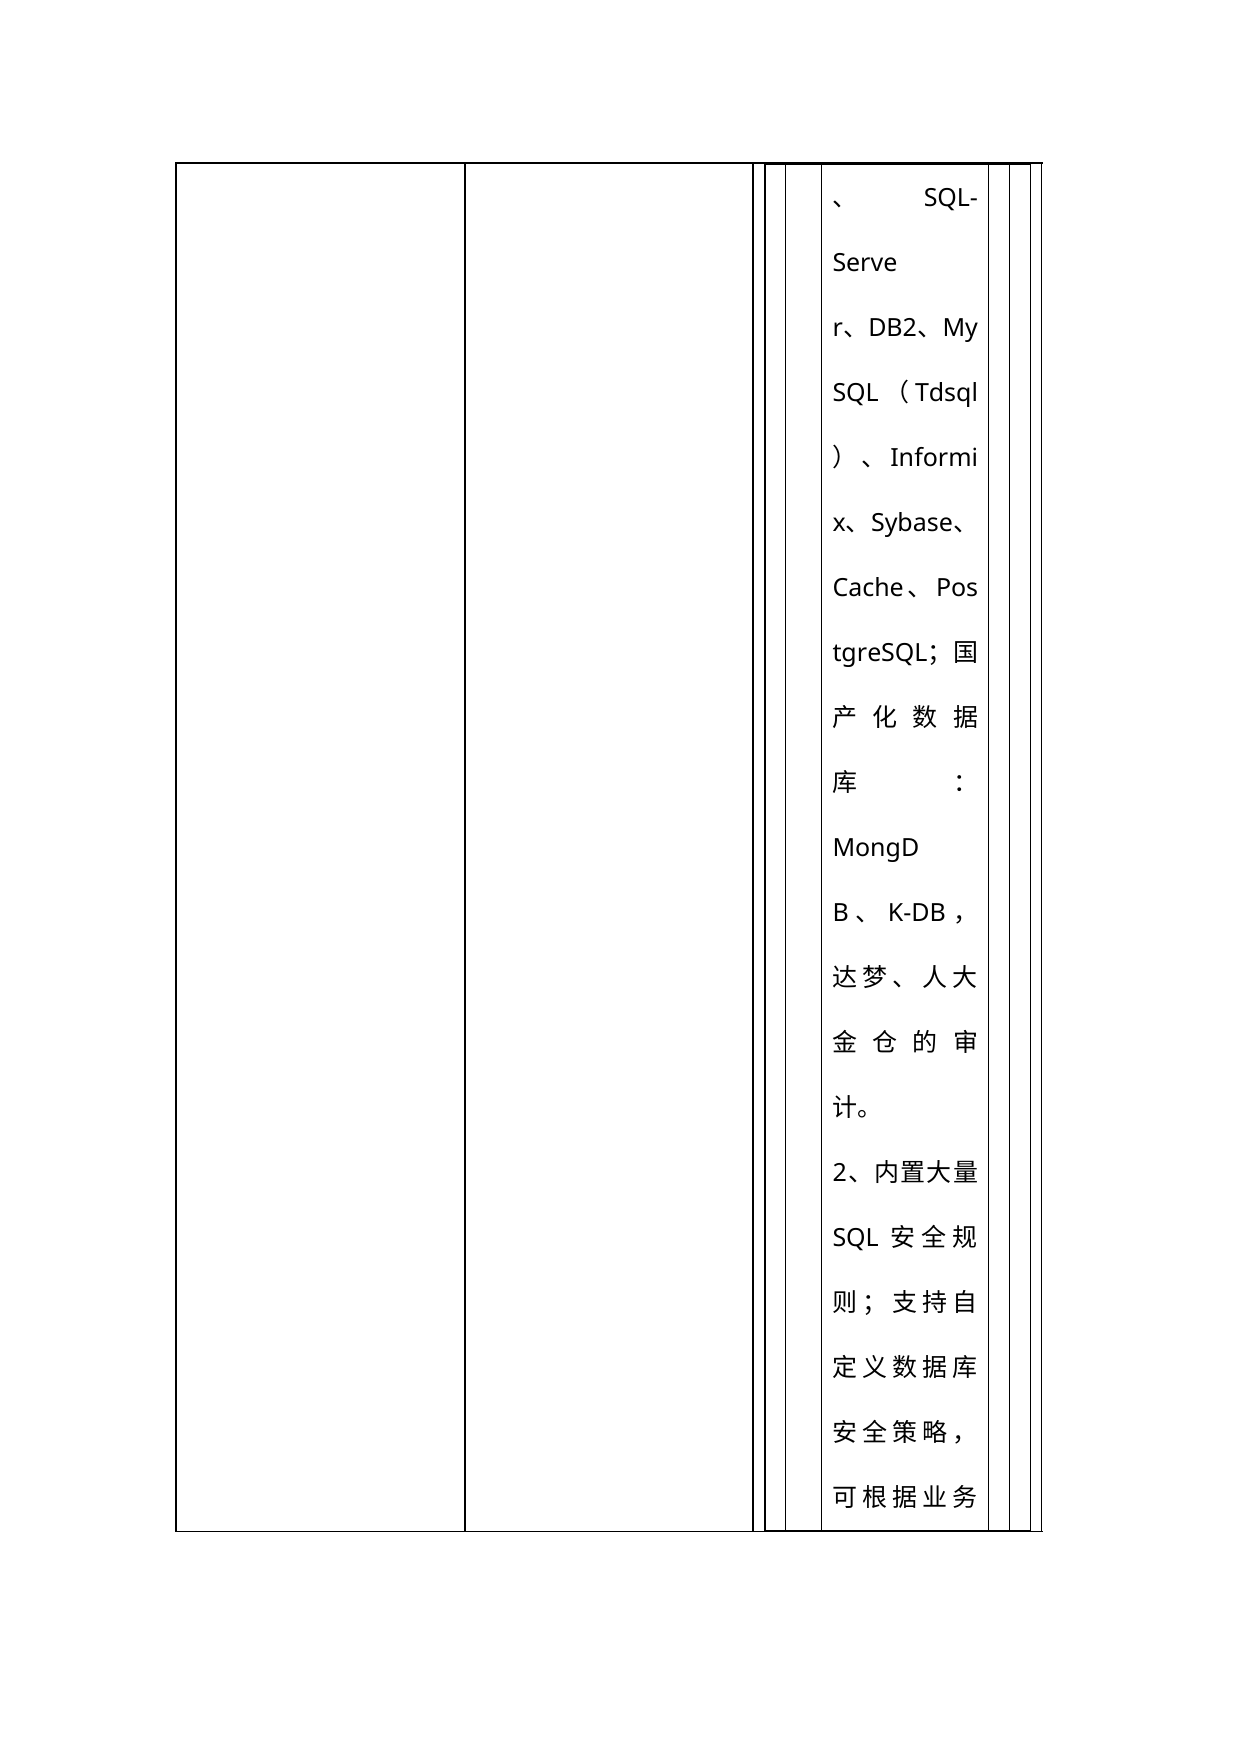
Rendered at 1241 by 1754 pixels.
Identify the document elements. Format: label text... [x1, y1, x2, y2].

table_cell [786, 165, 821, 1530]
table_cell [989, 165, 1009, 1530]
table_cell [1010, 165, 1030, 1530]
table_cell 1 [177, 164, 464, 1531]
table_cell [766, 165, 785, 1530]
table_cell [754, 164, 764, 1531]
table_cell [822, 165, 988, 1530]
table_cell [1031, 164, 1041, 1531]
table_cell [466, 164, 752, 1531]
